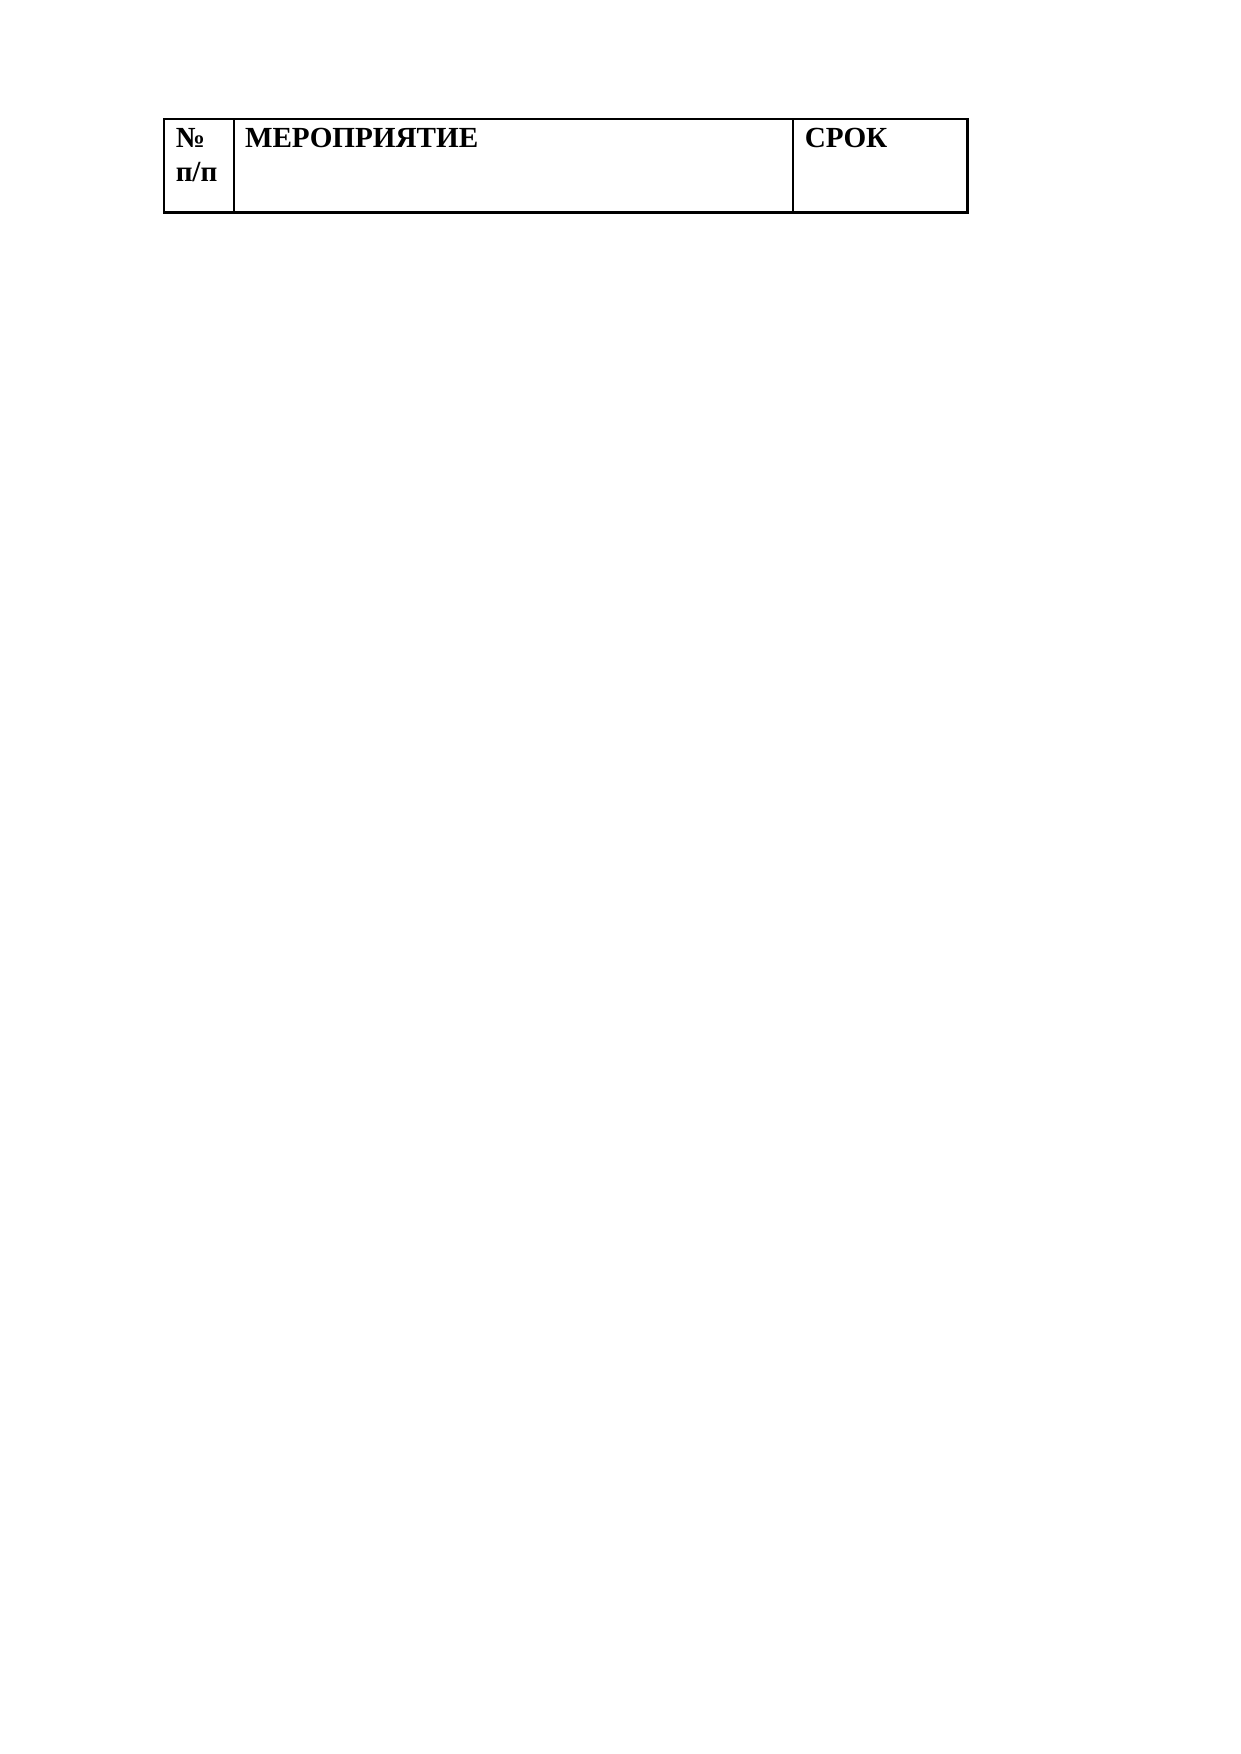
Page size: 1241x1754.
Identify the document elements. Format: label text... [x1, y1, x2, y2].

table_header № п/п [165, 120, 233, 211]
table_header МЕРОПРИЯТИЕ [235, 120, 792, 211]
table_header СРОК [794, 120, 966, 211]
